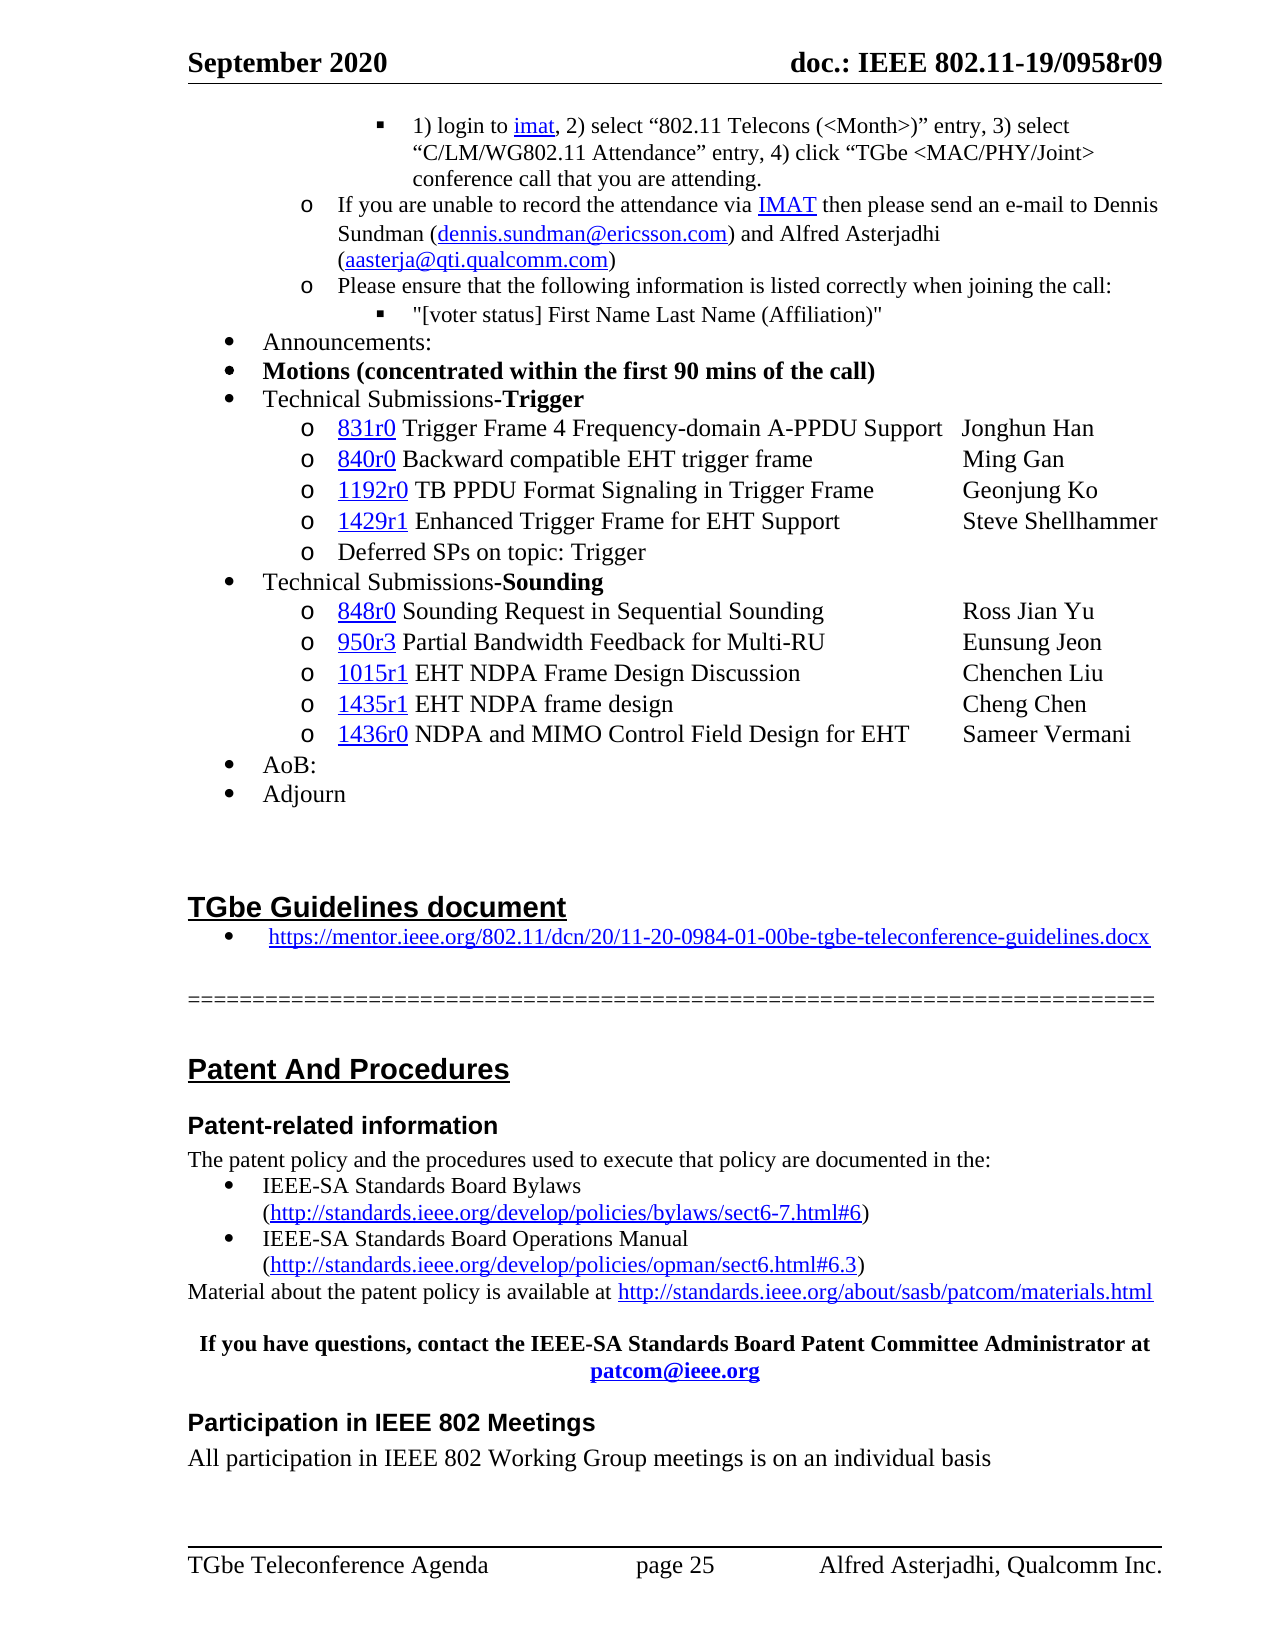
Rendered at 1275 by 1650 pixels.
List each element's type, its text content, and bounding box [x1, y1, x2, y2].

list Technical Submissions-Sounding [225, 567, 1162, 596]
list 1) login to imat, 2) select “802.11 Telecons (<Month>)” entry, 3) select “C/LM/WG802.11 Attendance” entry, 4) click “TGbe <MAC/PHY/Joint> conference call that you are attending. [375, 112, 1162, 192]
list 1015r1 EHT NDPA Frame Design Discussion Chenchen Liu [300, 658, 1162, 689]
list Please ensure that the following information is listed correctly when joining the call: [300, 272, 1162, 301]
list (http://standards.ieee.org/develop/policies/bylaws/sect6-7.html#6) [262, 1199, 1162, 1225]
text Material about the patent policy is available at http://standards.ieee.org/about/sasb/patcom/materials.html [187, 1278, 1162, 1304]
list If you are unable to record the attendance via IMAT then please send an e-mail to Dennis Sundman (dennis.sundman@ericsson.com) and Alfred Asterjadhi (aasterja@qti.qualcomm.com) [300, 192, 1162, 272]
list 1435r1 EHT NDPA frame design Cheng Chen [300, 689, 1162, 719]
text If you have questions, contact the IEEE-SA Standards Board Patent Committee Administrator at patcom@ieee.org [187, 1330, 1162, 1383]
subtitle TGbe Guidelines document [187, 890, 1162, 923]
text The patent policy and the procedures used to execute that policy are documented in the: [187, 1146, 1162, 1172]
list https://mentor.ieee.org/802.11/dcn/20/11-20-0984-01-00be-tgbe-teleconference-guidelines.docx [225, 923, 1162, 950]
text All participation in IEEE 802 Working Group meetings is on an individual basis [187, 1443, 1162, 1472]
list IEEE-SA Standards Board Bylaws [225, 1172, 1162, 1199]
list "[voter status] First Name Last Name (Affiliation)" [375, 301, 1162, 327]
subtitle Patent And Procedures [187, 1052, 1162, 1086]
list Adjourn [225, 779, 1162, 808]
list Motions (concentrated within the first 90 mins of the call) [225, 356, 1162, 384]
subtitle Participation in IEEE 802 Meetings [187, 1408, 1162, 1437]
list 1429r1 Enhanced Trigger Frame for EHT Support Steve Shellhammer [300, 506, 1162, 537]
list 1192r0 TB PPDU Format Signaling in Trigger Frame Geonjung Ko [300, 475, 1162, 506]
list 840r0 Backward compatible EHT trigger frame Ming Gan [300, 444, 1162, 475]
list Deferred SPs on topic: Trigger [300, 537, 1162, 567]
list Announcements: [225, 327, 1162, 356]
text =========================================================================== [187, 986, 1162, 1013]
list 950r3 Partial Bandwidth Feedback for Multi-RU Eunsung Jeon [300, 627, 1162, 658]
list 848r0 Sounding Request in Sequential Sounding Ross Jian Yu [300, 596, 1162, 627]
list Technical Submissions-Trigger [225, 384, 1162, 413]
list AoB: [225, 750, 1162, 779]
list 831r0 Trigger Frame 4 Frequency-domain A-PPDU Support Jonghun Han [300, 413, 1162, 444]
list 1436r0 NDPA and MIMO Control Field Design for EHT Sameer Vermani [300, 719, 1162, 750]
subtitle Patent-related information [187, 1111, 1162, 1140]
list IEEE-SA Standards Board Operations Manual (http://standards.ieee.org/develop/policies/opman/sect6.html#6.3) [225, 1225, 1162, 1278]
